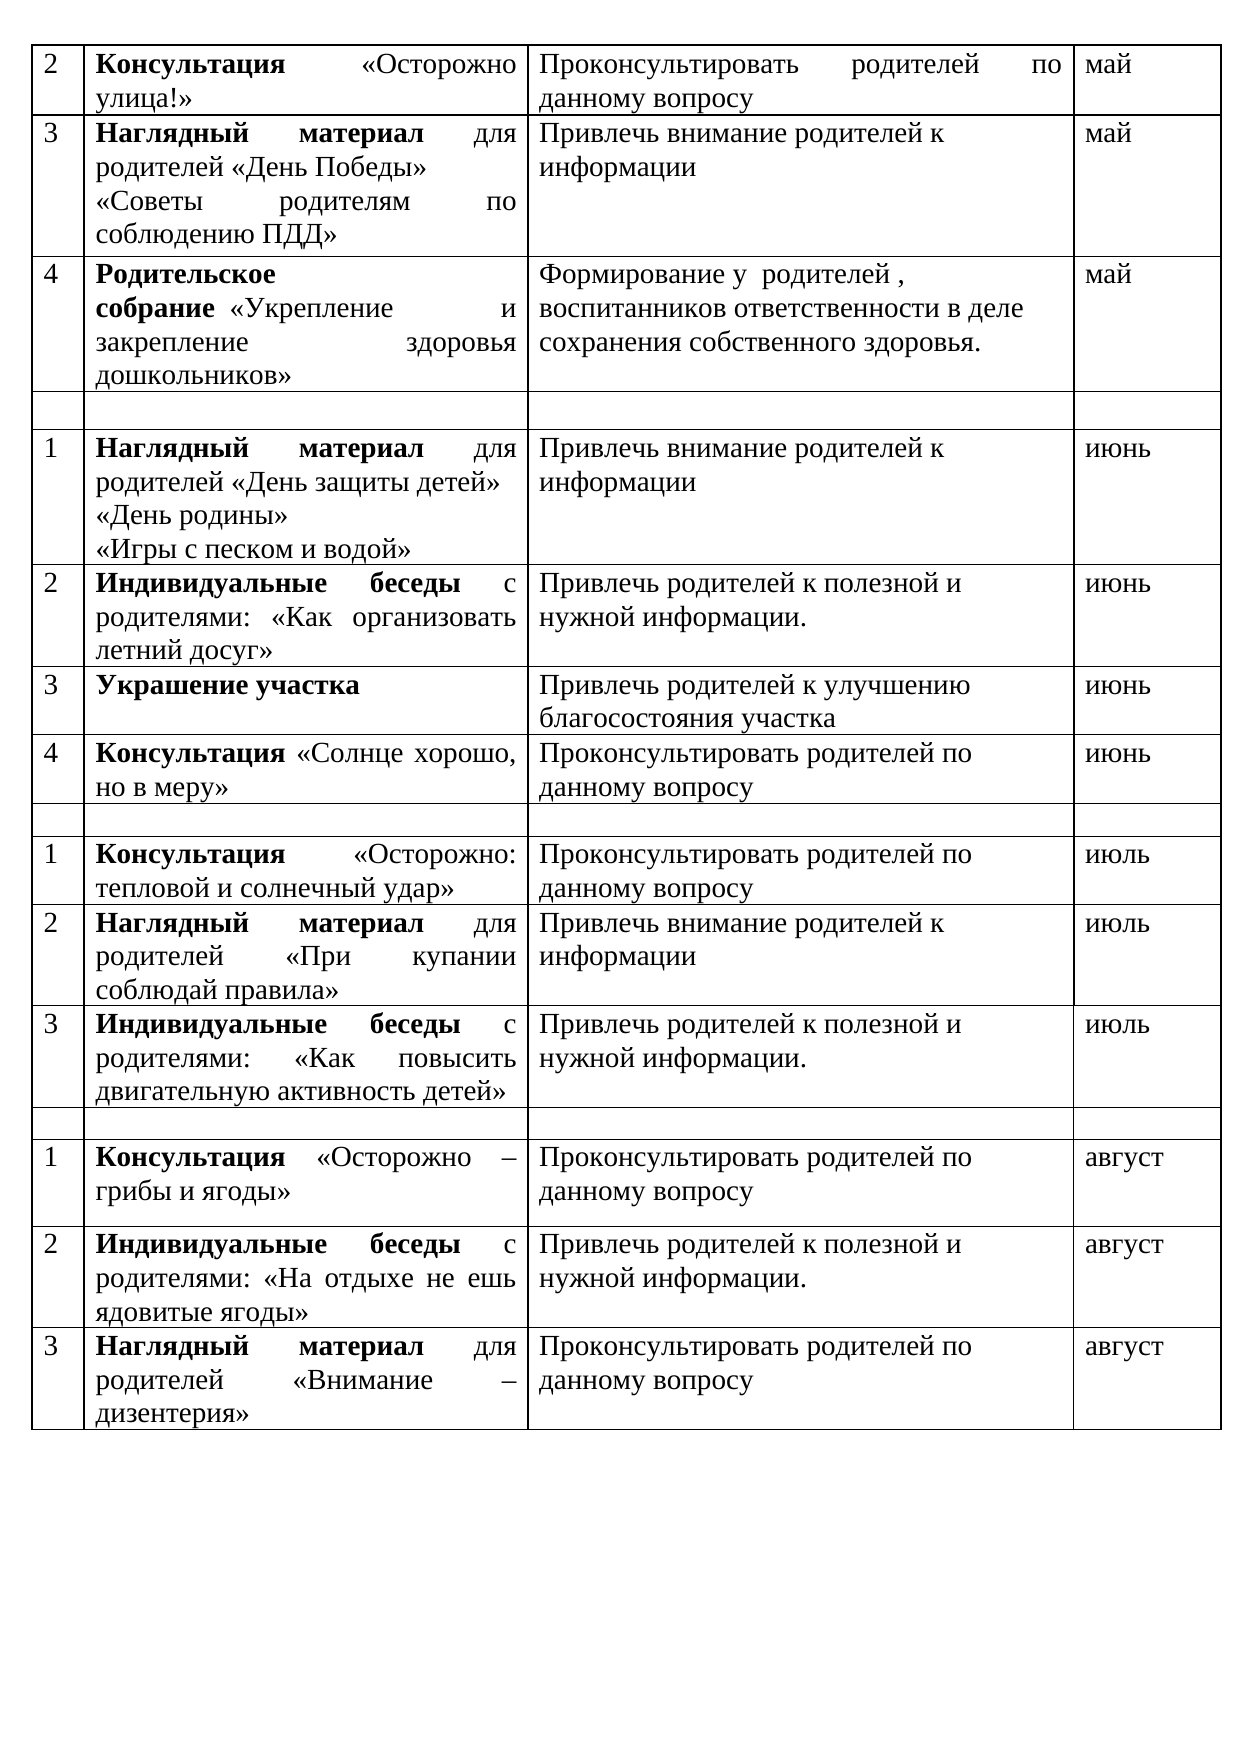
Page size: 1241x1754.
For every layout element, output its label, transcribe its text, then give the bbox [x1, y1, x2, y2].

table_cell Привлечь родителей к полезной и нужной информации. [529, 1227, 1073, 1327]
table_cell Индивидуальные беседы с родителями: «Как повысить двигательную активность детей» [85, 1006, 527, 1107]
table_cell [33, 1108, 83, 1138]
table_cell июнь [1075, 735, 1220, 802]
table_cell [529, 804, 1073, 836]
table_cell июнь [1075, 430, 1220, 564]
table_cell Украшение участка [85, 667, 527, 734]
table_cell Родительское собрание «Укрепление и закрепление здоровья дошкольников» [85, 257, 527, 391]
table_cell [1075, 804, 1220, 836]
table_cell июль [1075, 905, 1220, 1005]
table_cell Привлечь родителей к полезной и нужной информации. [529, 565, 1073, 666]
table_cell август [1074, 1328, 1220, 1429]
table_cell Проконсультировать родителей по данному вопросу [529, 46, 1073, 113]
table_cell 1 [33, 837, 83, 904]
table_cell Консультация «Осторожно: тепловой и солнечный удар» [85, 837, 527, 904]
table_cell Наглядный материал для родителей «День Победы» «Советы родителям по соблюдению ПДД» [85, 116, 527, 256]
table_cell Консультация «Осторожно – грибы и ягоды» [85, 1140, 527, 1226]
table_cell Проконсультировать родителей по данному вопросу [529, 837, 1073, 904]
table_cell август [1074, 1140, 1220, 1226]
table_cell Проконсультировать родителей по данному вопросу [529, 735, 1073, 802]
table_cell Привлечь родителей к полезной и нужной информации. [529, 1006, 1073, 1107]
table_cell Консультация «Солнце хорошо, но в меру» [85, 735, 527, 802]
table_cell июль [1074, 1006, 1220, 1107]
table_cell Привлечь внимание родителей к информации [529, 430, 1073, 564]
table_cell Привлечь внимание родителей к информации [529, 905, 1073, 1005]
table_cell Консультация «Осторожно улица!» [85, 46, 527, 113]
table_cell Индивидуальные беседы с родителями: «На отдыхе не ешь ядовитые ягоды» [85, 1227, 527, 1327]
table_cell [85, 1108, 527, 1138]
table_cell Привлечь родителей к улучшению благосостояния участка [529, 667, 1073, 734]
table_cell 3 [33, 667, 83, 734]
table_cell 2 [33, 905, 83, 1005]
table_cell май [1075, 116, 1220, 256]
table_cell 2 [33, 46, 83, 113]
table_cell Привлечь внимание родителей к информации [529, 116, 1073, 256]
table_cell [529, 392, 1073, 429]
table_cell 1 [33, 430, 83, 564]
table_cell 3 [33, 1006, 83, 1107]
table_cell Индивидуальные беседы с родителями: «Как организовать летний досуг» [85, 565, 527, 666]
table_cell [85, 804, 527, 836]
table_cell 4 [33, 735, 83, 802]
table_cell [85, 392, 527, 429]
table_cell Наглядный материал для родителей «День защиты детей» «День родины» «Игры с песком и водой» [85, 430, 527, 564]
table_cell Формирование у родителей , воспитанников ответственности в деле сохранения собственного здоровья. [529, 257, 1073, 391]
table_cell 3 [33, 116, 83, 256]
table_cell июнь [1075, 565, 1220, 666]
table_cell [33, 804, 83, 836]
table_cell 2 [33, 1227, 83, 1327]
table_cell Наглядный материал для родителей «При купании соблюдай правила» [85, 905, 527, 1005]
table_cell [33, 392, 83, 429]
table_cell Проконсультировать родителей по данному вопросу [529, 1140, 1073, 1226]
table_cell 4 [33, 257, 83, 391]
table_cell 3 [33, 1328, 83, 1429]
table_cell август [1074, 1227, 1220, 1327]
table_cell Проконсультировать родителей по данному вопросу [529, 1328, 1073, 1429]
table_cell 1 [33, 1140, 83, 1226]
table_cell [529, 1108, 1073, 1138]
table_cell [1075, 392, 1220, 429]
table_cell июль [1075, 837, 1220, 904]
table_cell май [1075, 46, 1220, 113]
table_cell Наглядный материал для родителей «Внимание – дизентерия» [85, 1328, 527, 1429]
table_cell 2 [33, 565, 83, 666]
table_cell [1074, 1108, 1220, 1138]
table_cell май [1075, 257, 1220, 391]
table_cell июнь [1075, 667, 1220, 734]
